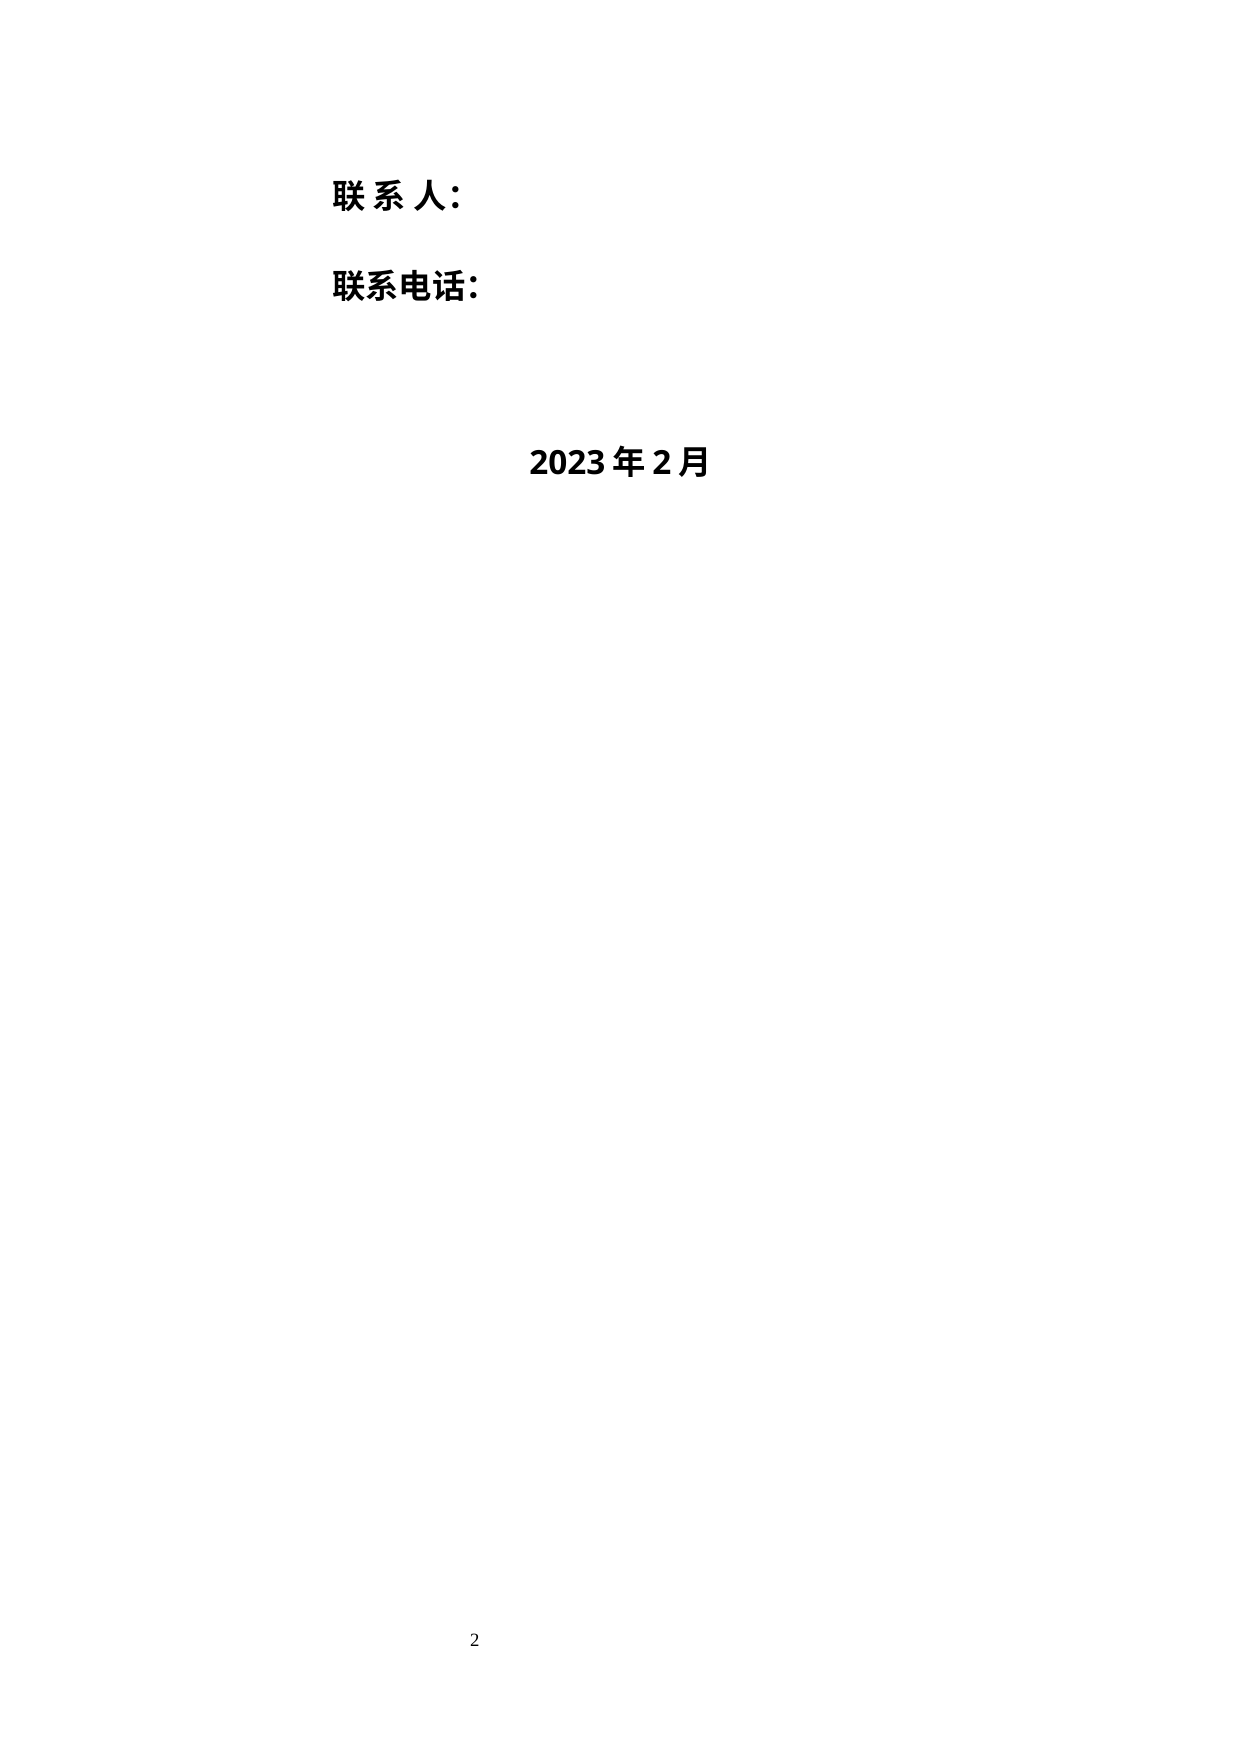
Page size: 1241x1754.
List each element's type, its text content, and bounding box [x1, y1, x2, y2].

text 联系电话： [187, 251, 1003, 316]
text 2023年2月 [187, 428, 1053, 493]
text 联 系 人： [187, 162, 1003, 227]
